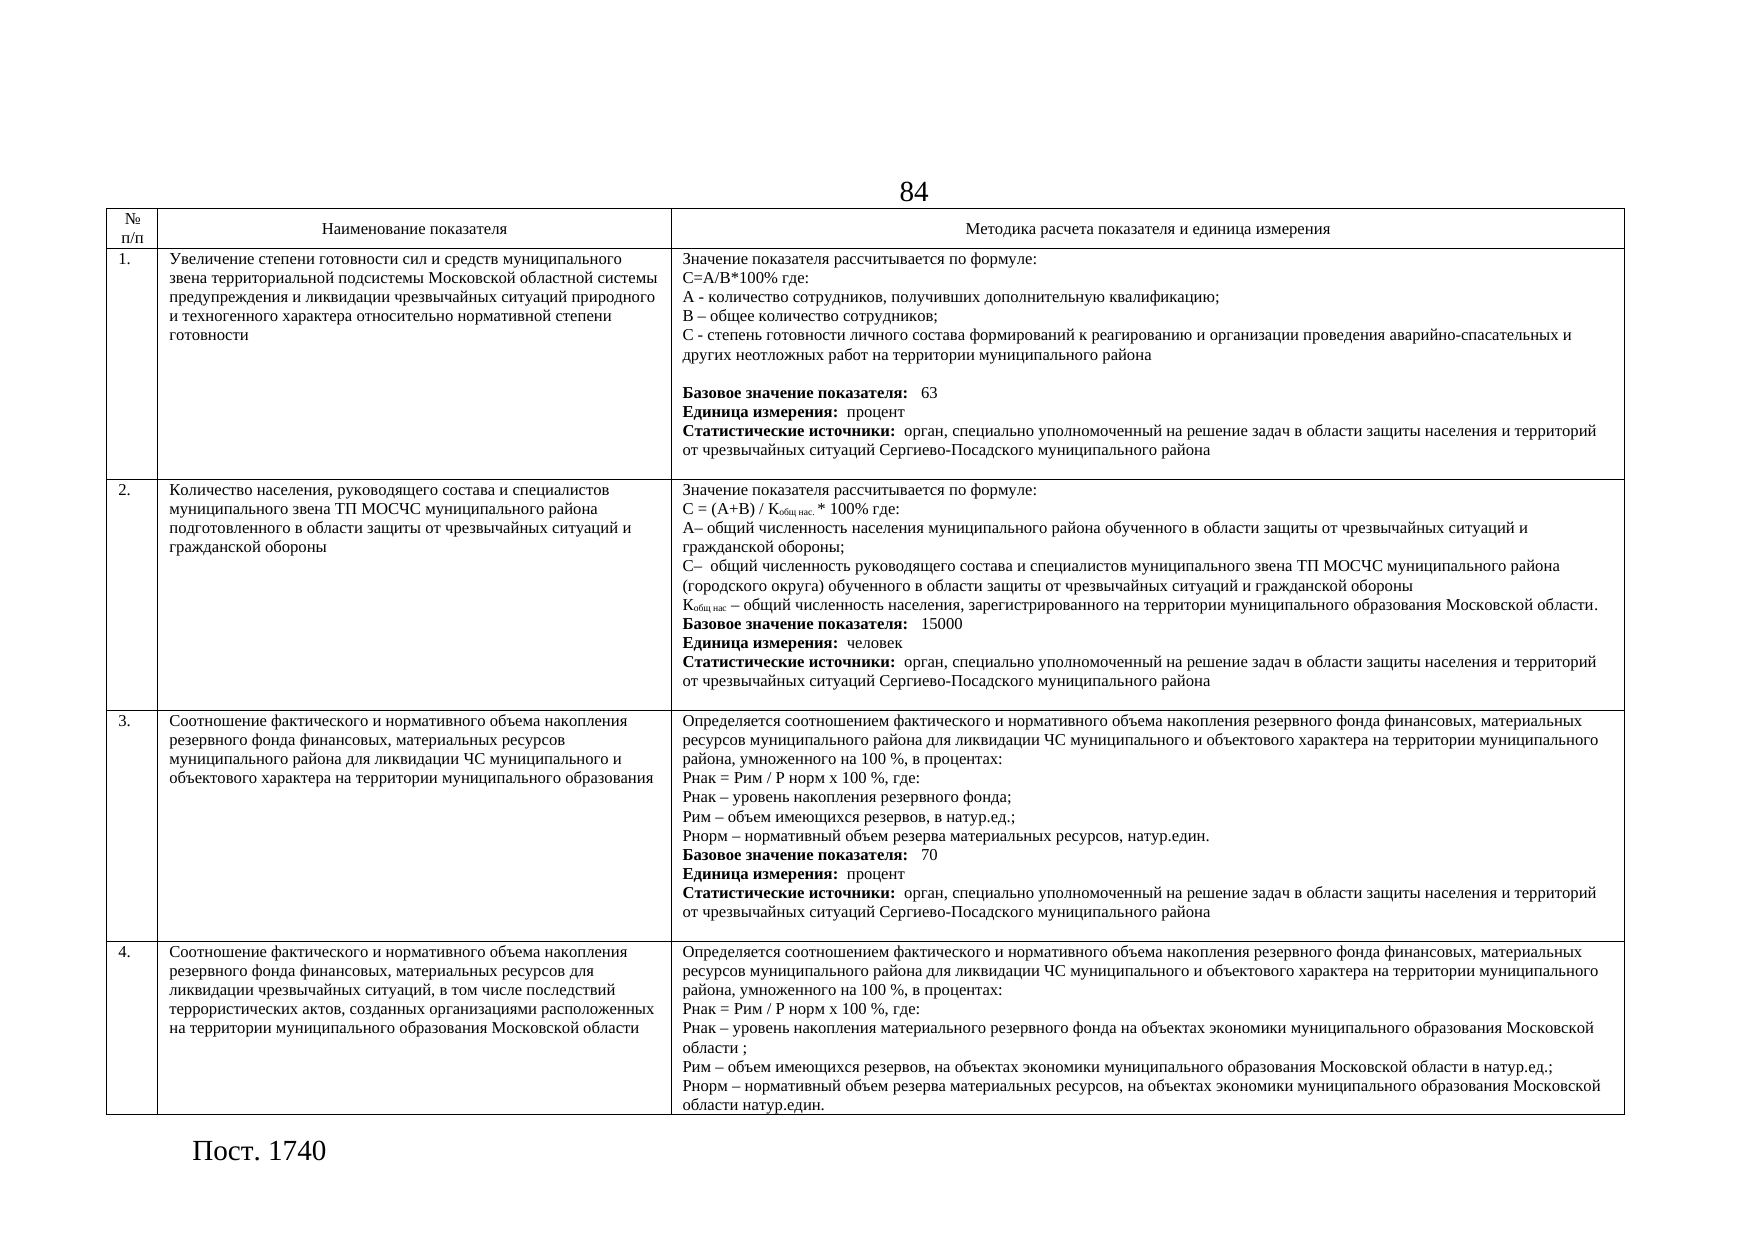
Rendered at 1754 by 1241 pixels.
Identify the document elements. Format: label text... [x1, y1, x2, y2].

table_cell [672, 942, 1624, 1114]
table_cell 2. [107, 480, 157, 709]
table_cell Значение показателя рассчитывается по формуле: С=А/В*100% где: А - количество сотрудников, получивших дополнительную квалификацию; В – общее количество сотрудников; С - степень готовности личного состава формирований к реагированию и организации проведения аварийно-спасательных и других неотложных работ на территории муниципального района Базовое значение показателя: 63 Единица измерения: процент Статистические источники: орган, специально уполномоченный на решение задач в области защиты населения и территорий от чрезвычайных ситуаций Сергиево-Посадского муниципального района [672, 249, 1624, 478]
table_cell Увеличение степени готовности сил и средств муниципального звена территориальной подсистемы Московской областной системы предупреждения и ликвидации чрезвычайных ситуаций природного и техногенного характера относительно нормативной степени готовности [158, 249, 671, 478]
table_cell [158, 942, 671, 1114]
table_cell Определяется соотношением фактического и нормативного объема накопления резервного фонда финансовых, материальных ресурсов муниципального района для ликвидации ЧС муниципального и объектового характера на территории муниципального района, умноженного на 100 %, в процентах: Рнак = Рим / Р норм х 100 %, где: Рнак – уровень накопления резервного фонда; Рим – объем имеющихся резервов, в натур.ед.; Рнорм – нормативный объем резерва материальных ресурсов, натур.един. Базовое значение показателя: 70 Единица измерения: процент Статистические источники: орган, специально уполномоченный на решение задач в области защиты населения и территорий от чрезвычайных ситуаций Сергиево-Посадского муниципального района [672, 711, 1624, 941]
table_header Методика расчета показателя и единица измерения [672, 209, 1624, 247]
table_cell 4. [107, 942, 157, 1114]
table_header Наименование показателя [158, 209, 671, 247]
table_header № п/п [107, 209, 157, 247]
table_cell 1. [107, 249, 157, 478]
table_cell Количество населения, руководящего состава и специалистов муниципального звена ТП МОСЧС муниципального района подготовленного в области защиты от чрезвычайных ситуаций и гражданской обороны [158, 480, 671, 709]
table_cell Соотношение фактического и нормативного объема накопления резервного фонда финансовых, материальных ресурсов муниципального района для ликвидации ЧС муниципального и объектового характера на территории муниципального образования [158, 711, 671, 941]
table_cell 3. [107, 711, 157, 941]
table_cell Значение показателя рассчитывается по формуле: C = (A+B) / Кобщ нас. * 100% где: А– общий численность населения муниципального района обученного в области защиты от чрезвычайных ситуаций и гражданской обороны; C– общий численность руководящего состава и специалистов муниципального звена ТП МОСЧС муниципального района (городского округа) обученного в области защиты от чрезвычайных ситуаций и гражданской обороны Кобщ нас – общий численность населения, зарегистрированного на территории муниципального образования Московской области. Базовое значение показателя: 15000 Единица измерения: человек Статистические источники: орган, специально уполномоченный на решение задач в области защиты населения и территорий от чрезвычайных ситуаций Сергиево-Посадского муниципального района [672, 480, 1624, 709]
